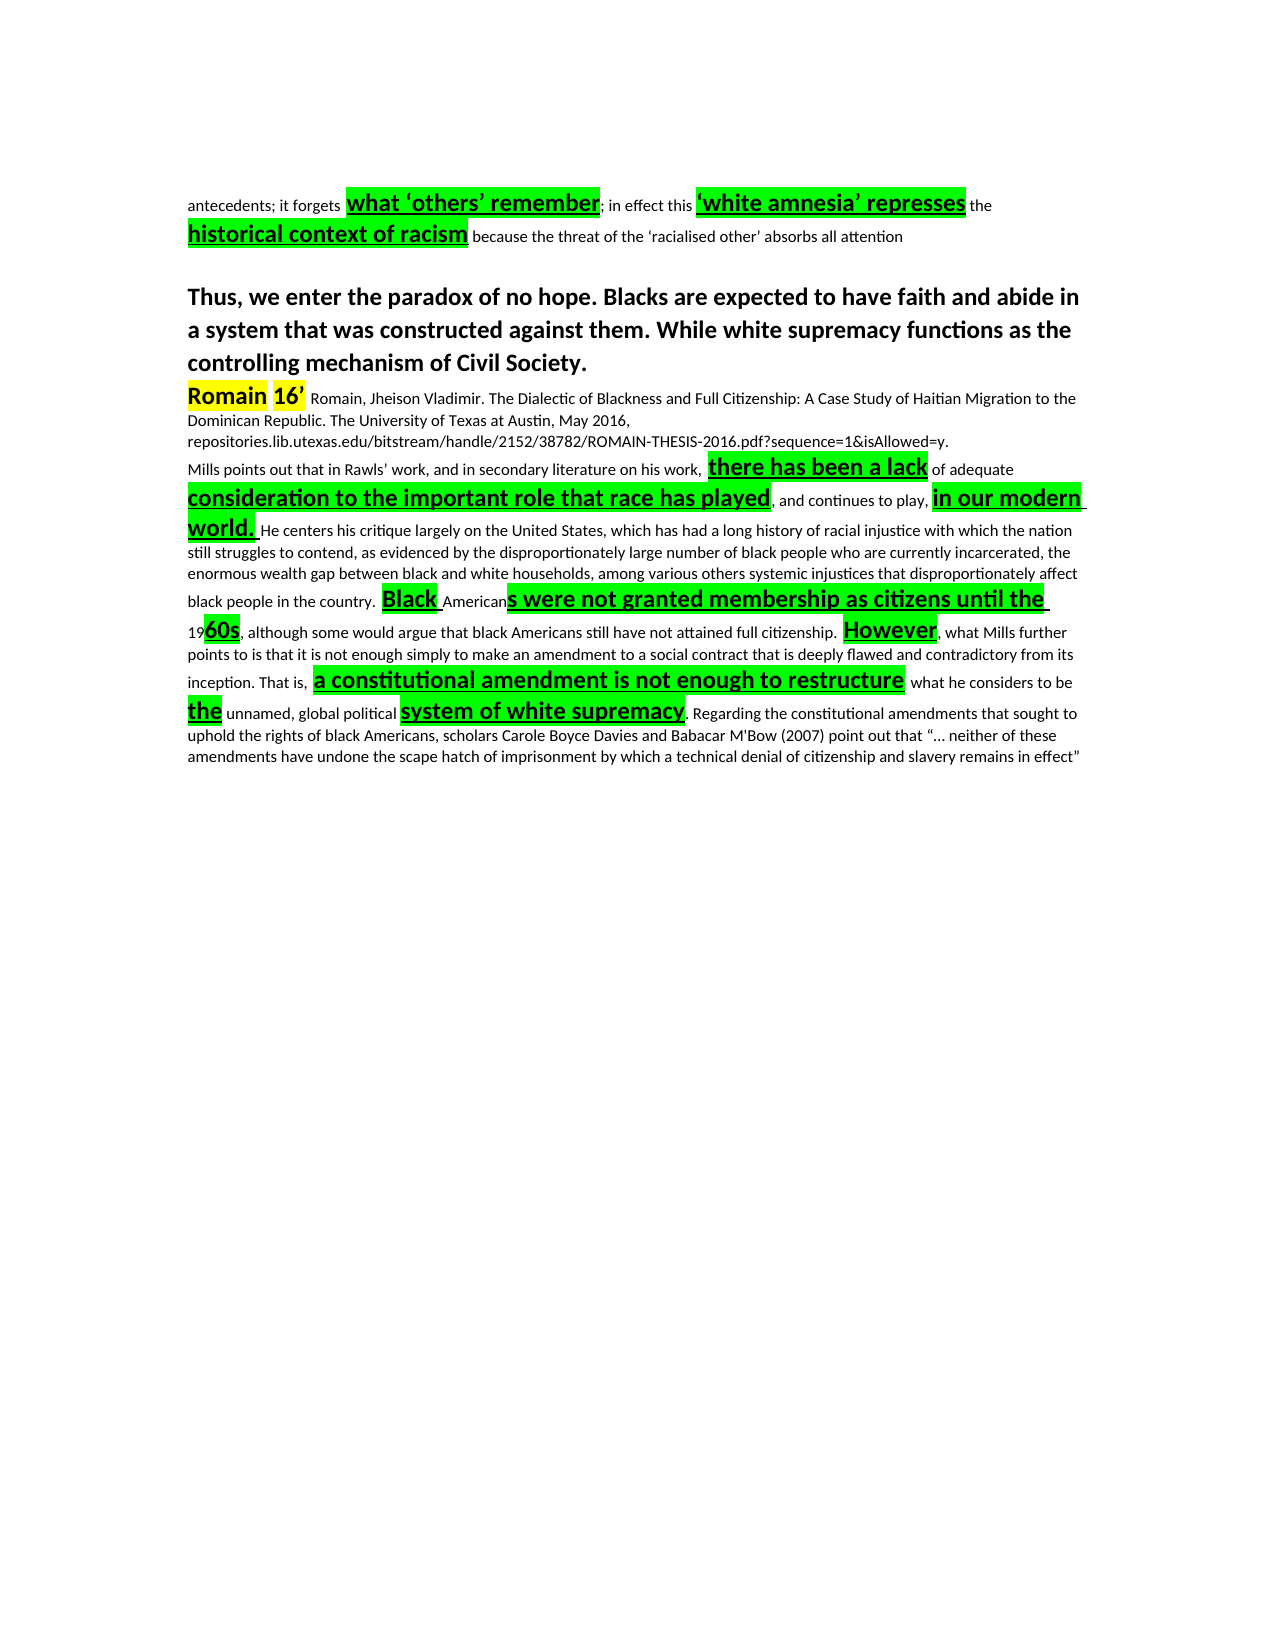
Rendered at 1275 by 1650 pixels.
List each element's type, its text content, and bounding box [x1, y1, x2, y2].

text Mills points out that in Rawls’ work, and in secondary literature on his work, there has been a lack of adequate consideration to the important role that race has played, and continues to play, in our modern world. He centers his critique largely on the United States, which has had a long history of racial injustice with which the nation still struggles to contend, as evidenced by the disproportionately large number of black people who are currently incarcerated, the enormous wealth gap between black and white households, among various others systemic injustices that disproportionately affect black people in the country. Black Americans were not granted membership as citizens until the 1960s, although some would argue that black Americans still have not attained full citizenship. However, what Mills further points to is that it is not enough simply to make an amendment to a social contract that is deeply flawed and contradictory from its inception. That is, a constitutional amendment is not enough to restructure what he considers to be the unnamed, global political system of white supremacy. Regarding the constitutional amendments that sought to uphold the rights of black Americans, scholars Carole Boyce Davies and Babacar M'Bow (2007) point out that “… neither of these amendments have undone the scape hatch of imprisonment by which a technical denial of citizenship and slavery remains in effect” [187, 451, 1087, 766]
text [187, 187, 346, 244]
text Romain 16’ Romain, Jheison Vladimir. The Dialectic of Blackness and Full Citizenship: A Case Study of Haitian Migration to the Dominican Republic. The University of Texas at Austin, May 2016, repositories.lib.utexas.edu/bitstream/handle/2152/38782/ROMAIN-THESIS-2016.pdf?sequence=1&isAllowed=y. [187, 380, 1087, 451]
subtitle Thus, we enter the paradox of no hope. Blacks are expected to have faith and abide in a system that was constructed against them. While white supremacy functions as the controlling mechanism of Civil Society. [187, 281, 1087, 378]
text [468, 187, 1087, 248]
